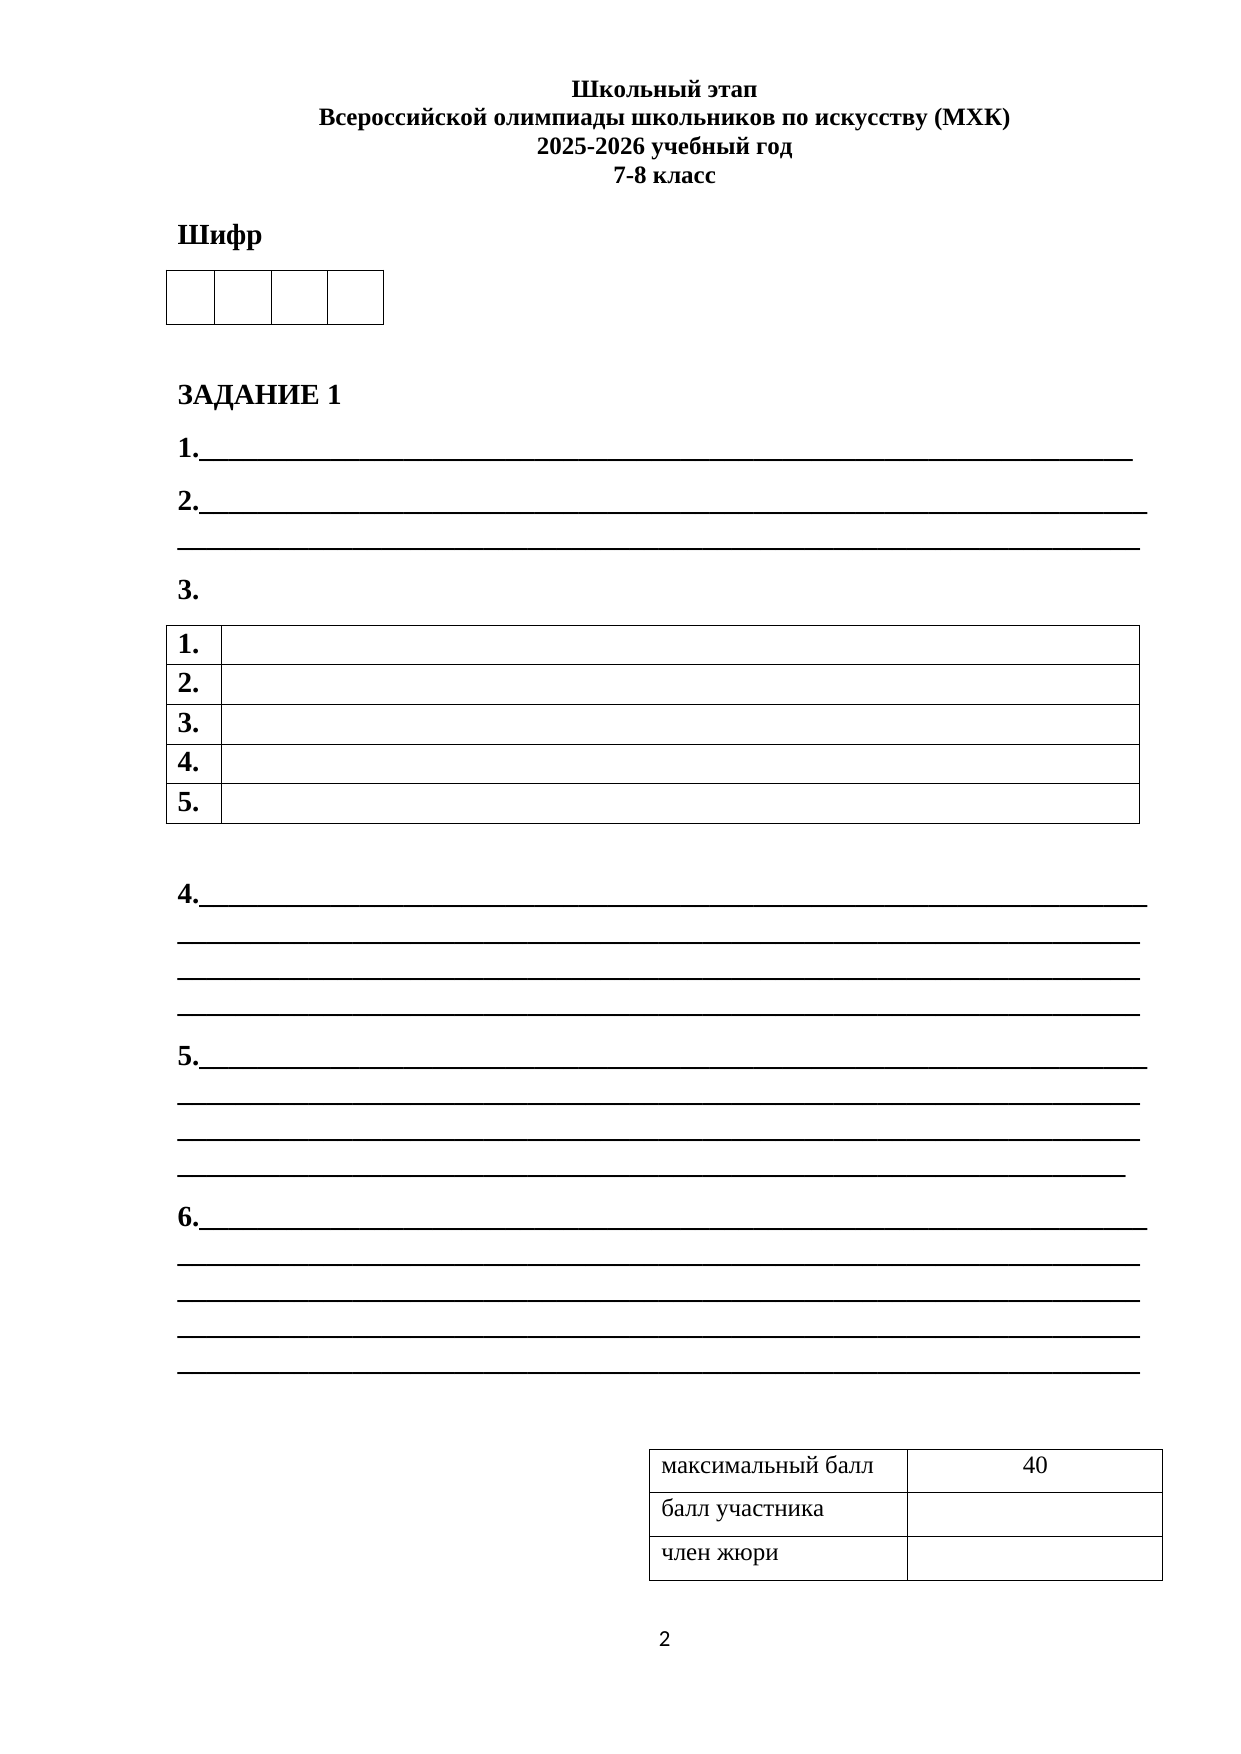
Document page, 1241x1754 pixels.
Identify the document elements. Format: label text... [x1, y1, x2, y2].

table_header [222, 626, 1139, 664]
text 2.___________________________________________________________________________________________________________________________________ [177, 483, 1152, 553]
text Шифр [177, 217, 1152, 250]
text 3. [177, 572, 1152, 605]
table_cell [222, 665, 1139, 704]
table_cell [222, 745, 1139, 783]
table_header 40 [908, 1450, 1162, 1492]
table_cell [908, 1537, 1162, 1580]
text 5.______________________________________________________________________________________________________________________________________________________________________________________________________________________________________________________________________ [177, 1038, 1152, 1180]
table_cell [222, 705, 1139, 743]
table_cell 4. [167, 745, 221, 783]
table_cell член жюри [650, 1537, 907, 1580]
table_cell 5. [167, 784, 221, 823]
table_header [167, 271, 214, 323]
table_cell 2. [167, 665, 221, 704]
text 4._______________________________________________________________________________________________________________________________________________________________________________________________________________________________________________________________________ [177, 876, 1152, 1018]
table_cell 3. [167, 705, 221, 743]
table_cell [222, 784, 1139, 823]
table_cell [908, 1493, 1162, 1536]
text 6._________________________________________________________________________________________________________________________________________________________________________________________________________________________________________________________________________________________________________________________________________ [177, 1199, 1152, 1377]
table_header максимальный балл [650, 1450, 907, 1492]
text 1.________________________________________________________________ [177, 430, 1152, 464]
table_header [272, 271, 327, 323]
table_header [215, 271, 271, 323]
table_header [328, 271, 383, 323]
text ЗАДАНИЕ 1 [177, 377, 1152, 411]
table_header 1. [167, 626, 221, 664]
table_cell балл участника [650, 1493, 907, 1536]
